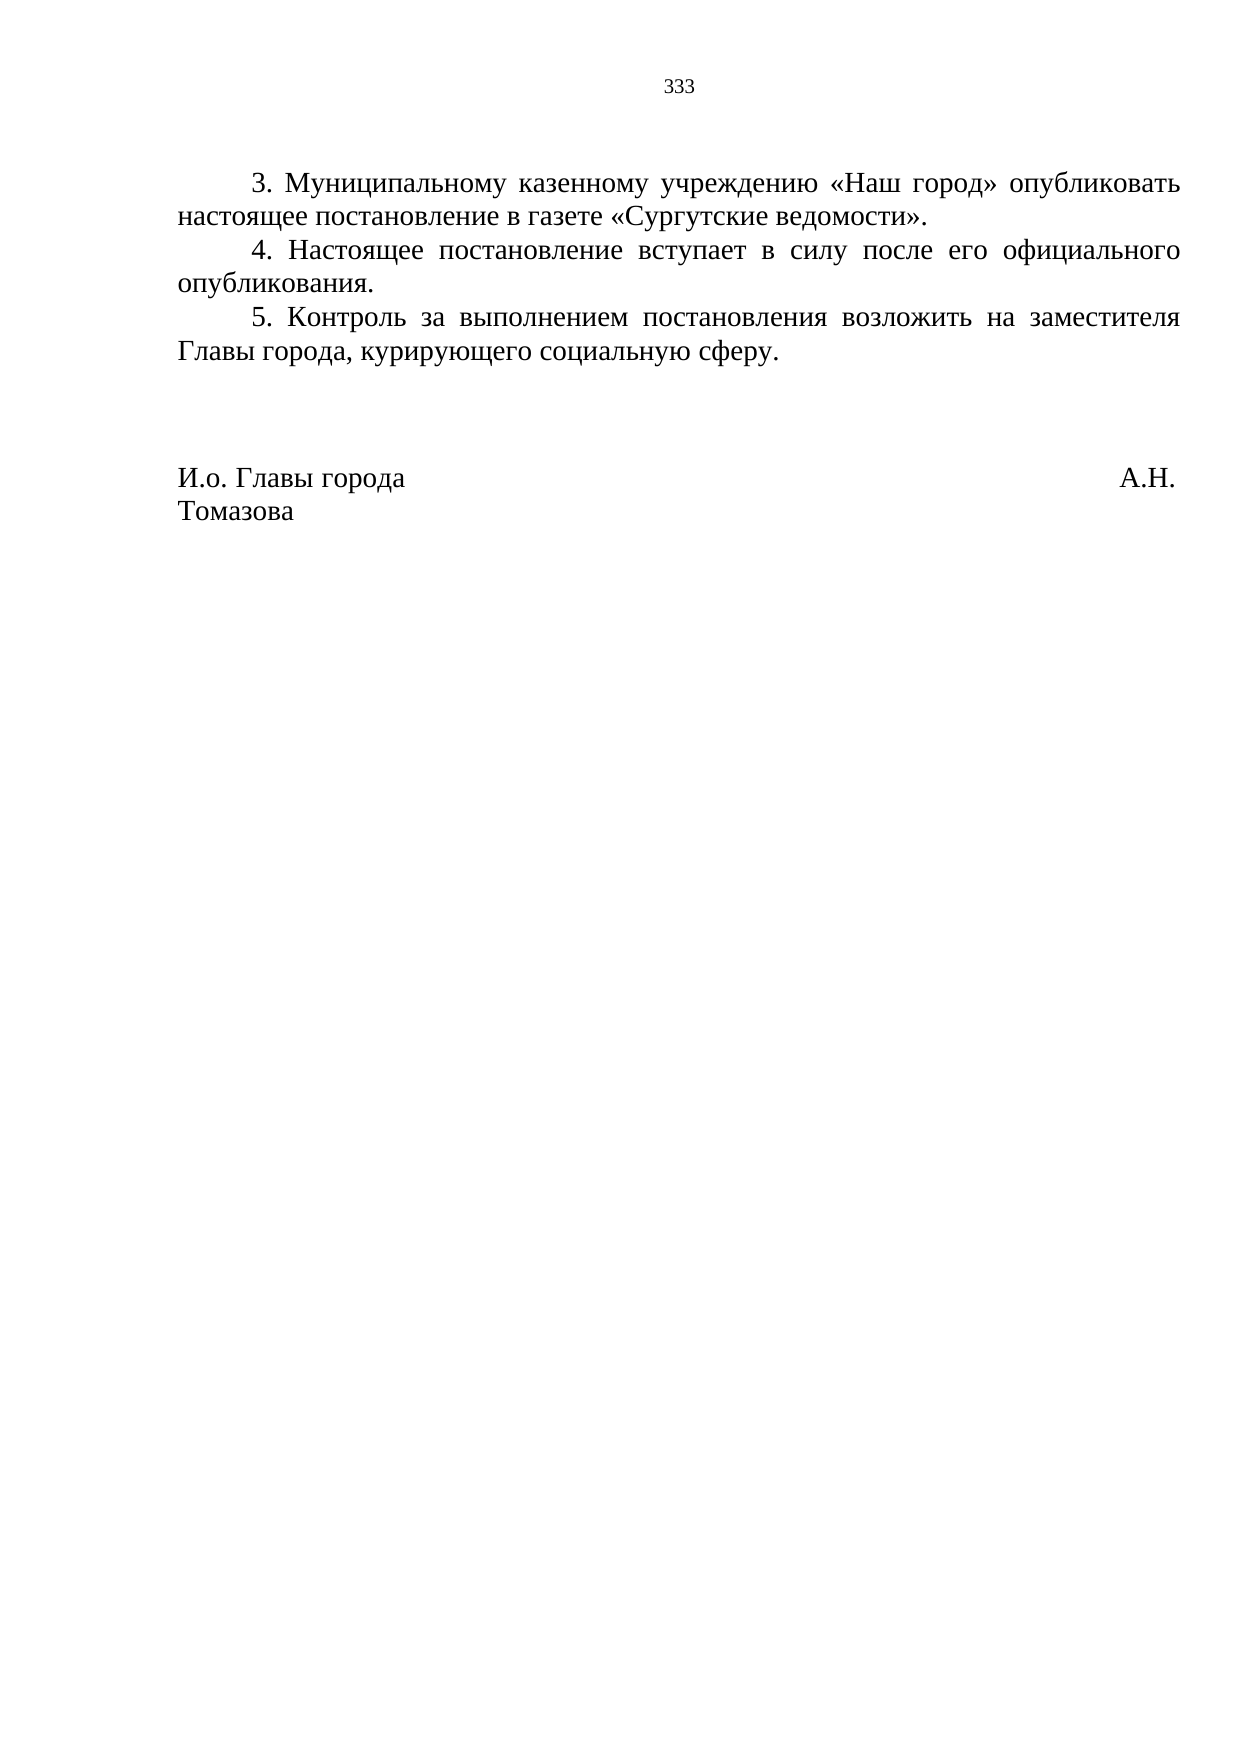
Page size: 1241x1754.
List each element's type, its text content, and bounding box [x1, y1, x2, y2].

text 3. Муниципальному казенному учреждению «Наш город» опубликовать настоящее постановление в газете «Сургутские ведомости». [177, 165, 1181, 232]
text 4. Настоящее постановление вступает в силу после его официального опубликования. [177, 232, 1181, 299]
text 5. Контроль за выполнением постановления возложить на заместителя Главы города, курирующего социальную сферу. [177, 299, 1181, 366]
text И.о. Главы города А.Н. Томазова [177, 460, 1181, 527]
